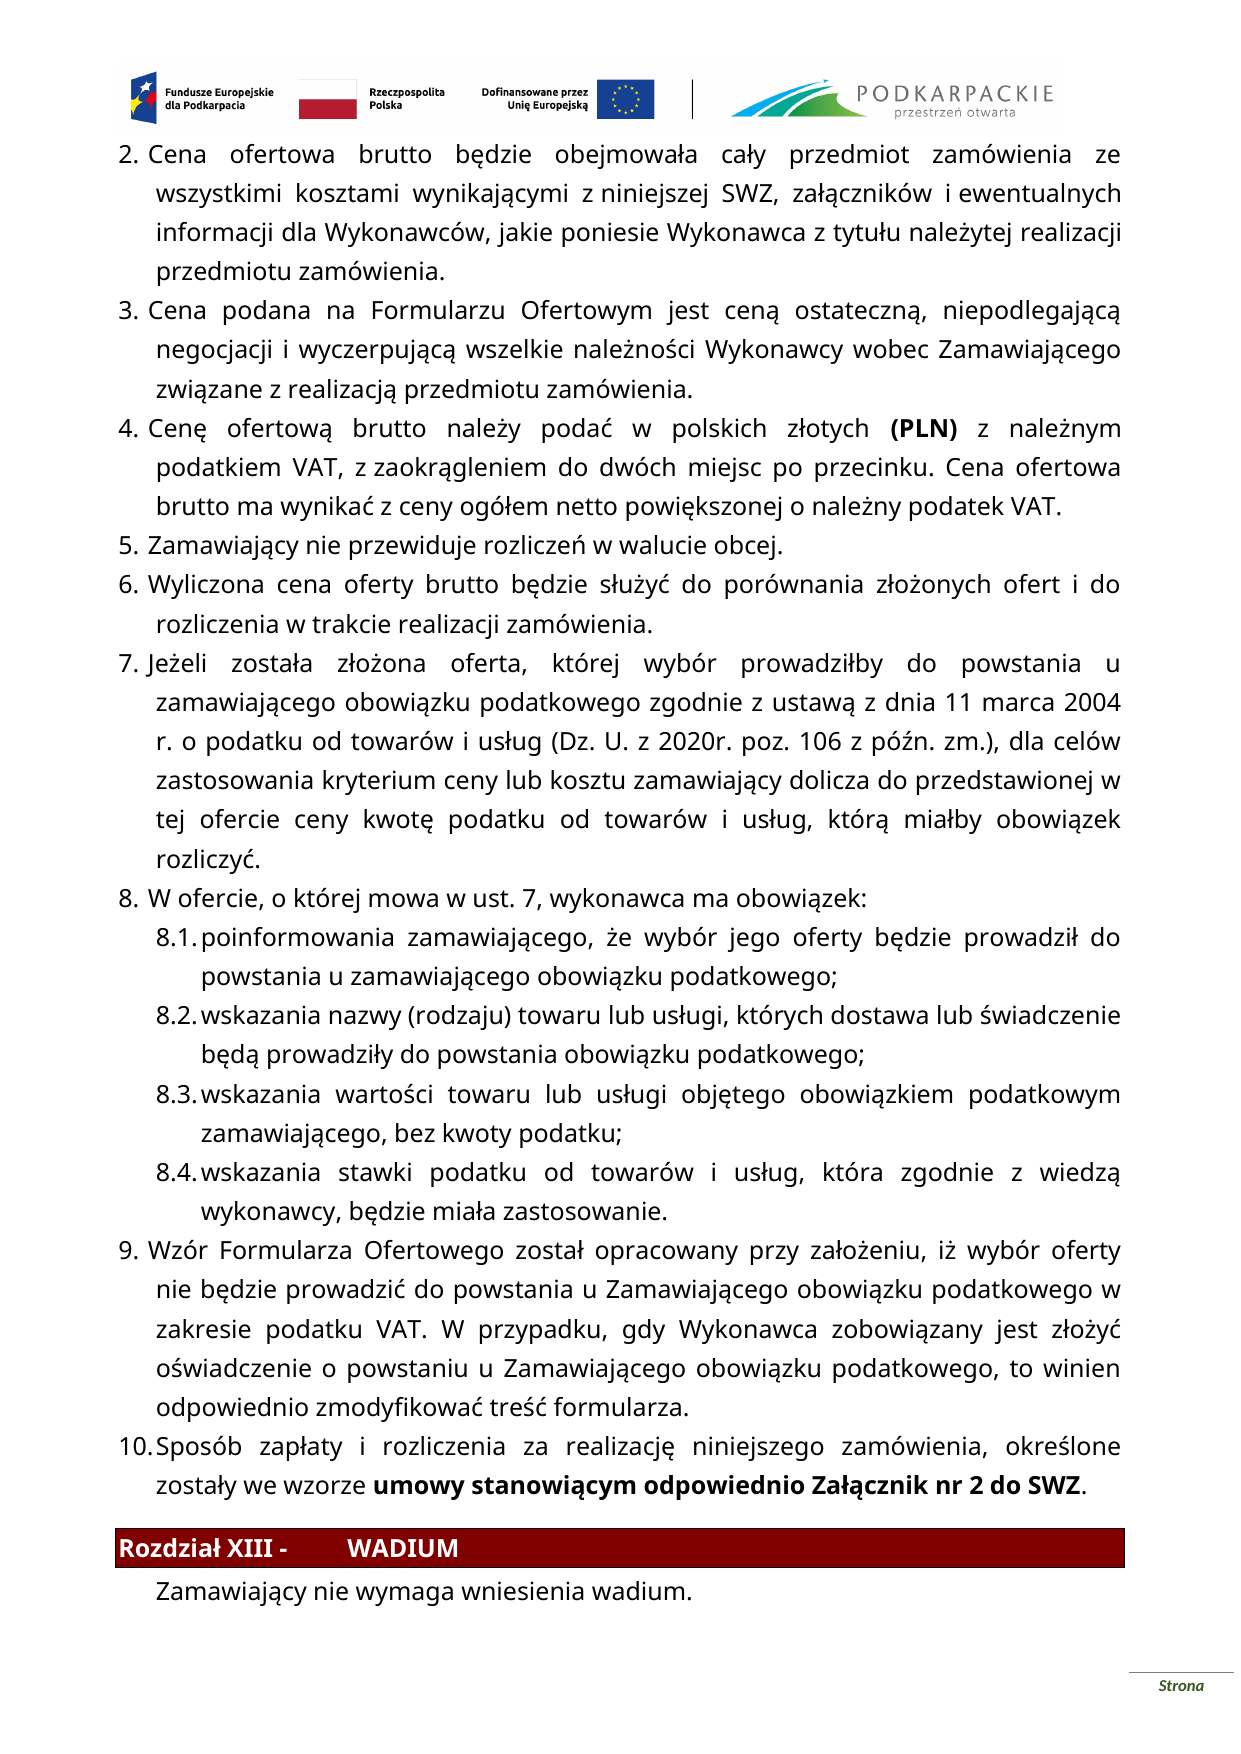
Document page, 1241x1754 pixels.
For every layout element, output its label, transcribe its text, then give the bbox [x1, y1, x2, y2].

list Zamawiający nie przewiduje rozliczeń w walucie obcej. [118, 528, 1122, 562]
list Zamawiający nie wymaga wniesienia wadium. [156, 1573, 1122, 1607]
list poinformowania zamawiającego, że wybór jego oferty będzie prowadził do powstania u zamawiającego obowiązku podatkowego; [156, 919, 1122, 993]
subtitle WADIUM [116, 1529, 1124, 1567]
list wskazania wartości towaru lub usługi objętego obowiązkiem podatkowym zamawiającego, bez kwoty podatku; [156, 1076, 1122, 1149]
picture [118, 59, 1063, 137]
list Wzór Formularza Ofertowego został opracowany przy założeniu, iż wybór oferty nie będzie prowadzić do powstania u Zamawiającego obowiązku podatkowego w zakresie podatku VAT. W przypadku, gdy Wykonawca zobowiązany jest złożyć oświadczenie o powstaniu u Zamawiającego obowiązku podatkowego, to winien odpowiednio zmodyfikować treść formularza. [118, 1233, 1122, 1424]
list Wyliczona cena oferty brutto będzie służyć do porównania złożonych ofert i do rozliczenia w trakcie realizacji zamówienia. [118, 567, 1122, 640]
list Cenę ofertową brutto należy podać w polskich złotych (PLN) z należnym podatkiem VAT, z zaokrągleniem do dwóch miejsc po przecinku. Cena ofertowa brutto ma wynikać z ceny ogółem netto powiększonej o należny podatek VAT. [118, 410, 1122, 523]
list wskazania nazwy (rodzaju) towaru lub usługi, których dostawa lub świadczenie będą prowadziły do powstania obowiązku podatkowego; [156, 998, 1122, 1071]
list Jeżeli została złożona oferta, której wybór prowadziłby do powstania u zamawiającego obowiązku podatkowego zgodnie z ustawą z dnia 11 marca 2004 r. o podatku od towarów i usług (Dz. U. z 2020r. poz. 106 z późn. zm.), dla celów zastosowania kryterium ceny lub kosztu zamawiający dolicza do przedstawionej w tej ofercie ceny kwotę podatku od towarów i usług, którą miałby obowiązek rozliczyć. [118, 645, 1122, 875]
list W ofercie, o której mowa w ust. 7, wykonawca ma obowiązek: [118, 880, 1122, 914]
list wskazania stawki podatku od towarów i usług, która zgodnie z wiedzą wykonawcy, będzie miała zastosowanie. [156, 1154, 1122, 1228]
list Sposób zapłaty i rozliczenia za realizację niniejszego zamówienia, określone zostały we wzorze umowy stanowiącym odpowiednio Załącznik nr 2 do SWZ. [118, 1429, 1122, 1502]
list Cena podana na Formularzu Ofertowym jest ceną ostateczną, niepodlegającą negocjacji i wyczerpującą wszelkie należności Wykonawcy wobec Zamawiającego związane z realizacją przedmiotu zamówienia. [118, 293, 1122, 405]
list Cena ofertowa brutto będzie obejmowała cały przedmiot zamówienia ze wszystkimi kosztami wynikającymi z niniejszej SWZ, załączników i ewentualnych informacji dla Wykonawców, jakie poniesie Wykonawca z tytułu należytej realizacji przedmiotu zamówienia. [118, 136, 1122, 288]
